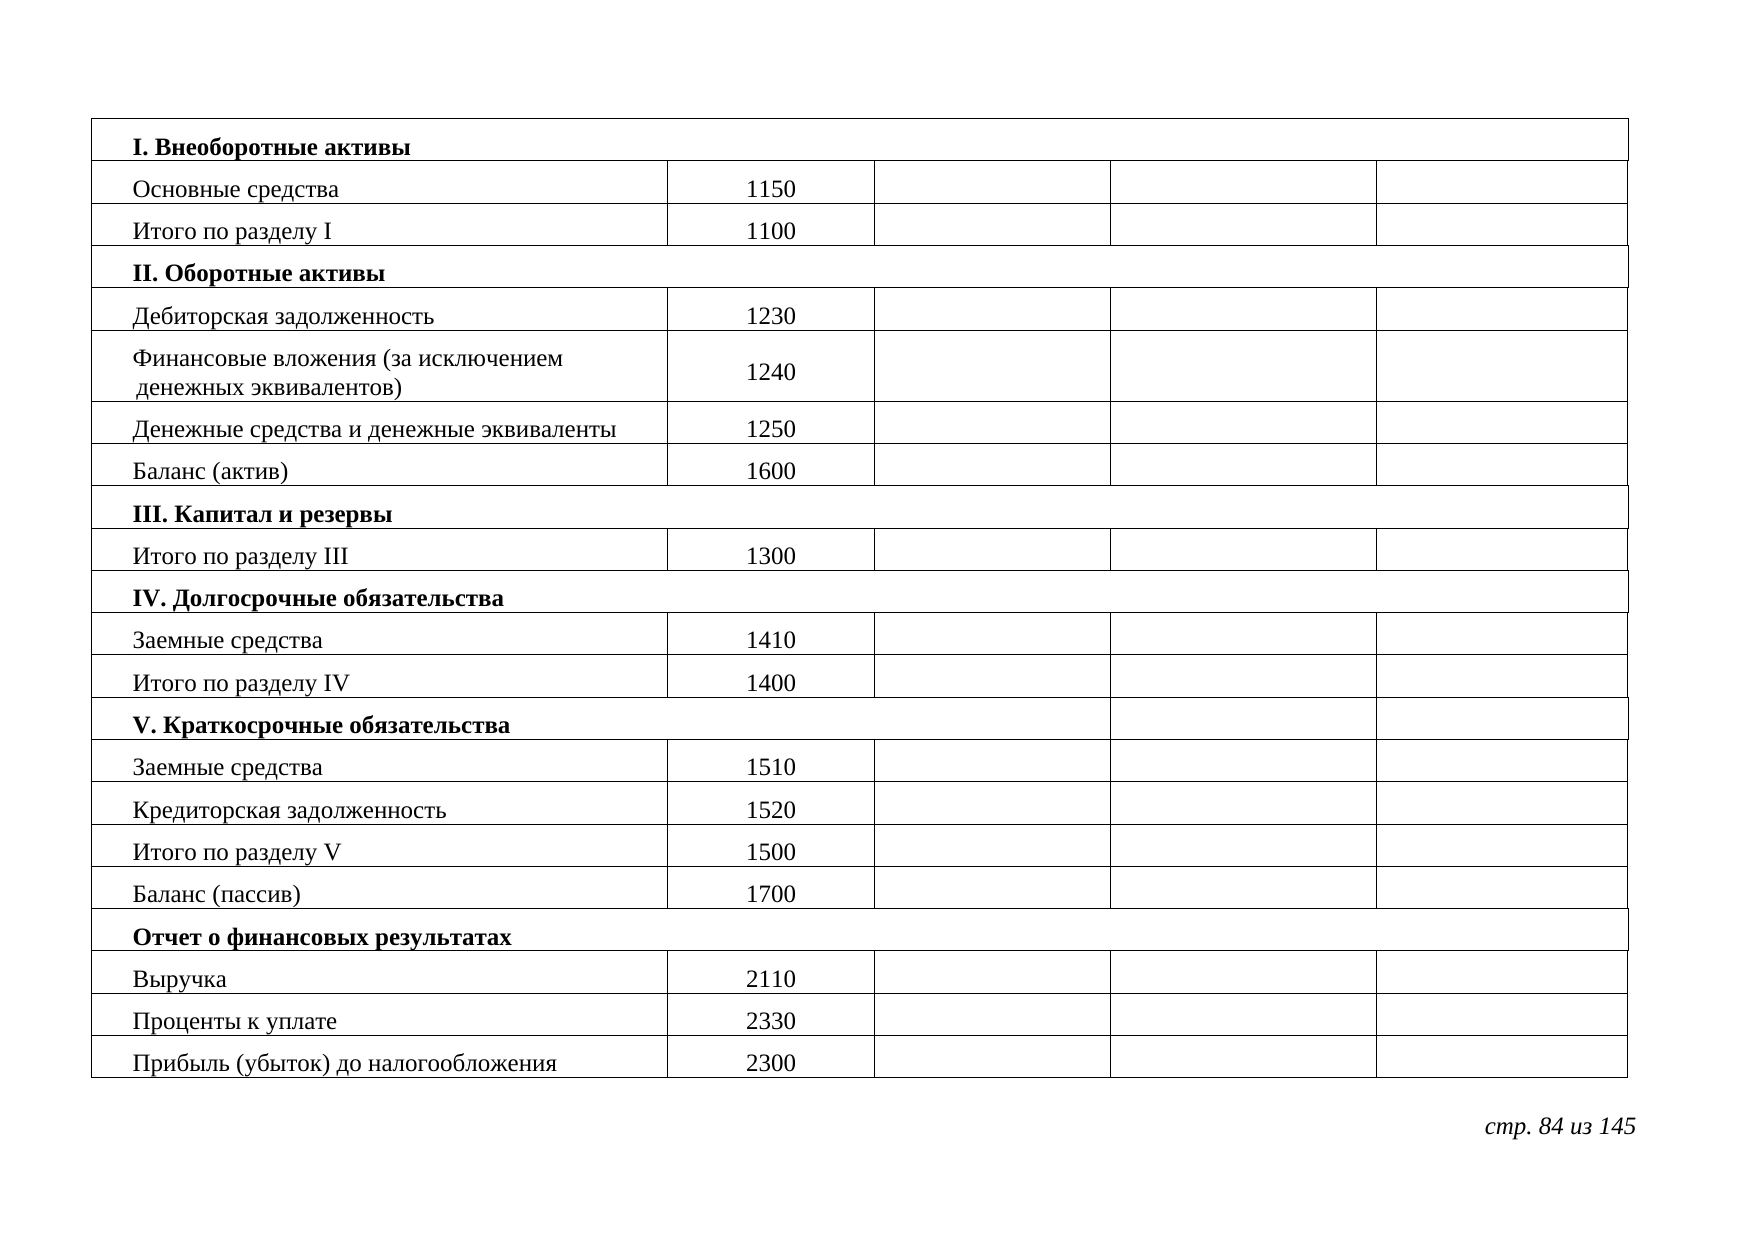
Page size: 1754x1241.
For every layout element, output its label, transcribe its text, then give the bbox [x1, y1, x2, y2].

table_cell V. Краткосрочные обязательства [92, 698, 1110, 739]
table_cell [1111, 444, 1376, 485]
table_cell Дебиторская задолженность [92, 288, 667, 329]
table_cell 2300 [668, 1036, 874, 1077]
table_cell Отчет о финансовых результатах [92, 909, 1628, 950]
table_cell Итого по разделу III [92, 529, 667, 570]
table_cell 1520 [668, 782, 874, 823]
table_cell 1600 [668, 444, 874, 485]
table_cell 1400 [668, 655, 874, 697]
table_cell [875, 402, 1110, 443]
table_cell [875, 994, 1110, 1035]
table_cell [1111, 613, 1376, 654]
table_cell 1700 [668, 867, 874, 908]
table_cell [1111, 288, 1376, 329]
table_cell [1111, 825, 1376, 866]
table_cell Основные средства [92, 161, 667, 203]
table_cell [1111, 655, 1376, 697]
table_cell [1377, 613, 1627, 654]
table_cell [1377, 1036, 1627, 1077]
table_cell 2110 [668, 951, 874, 993]
table_cell [875, 782, 1110, 823]
table_cell Заемные средства [92, 613, 667, 654]
table_cell I. Внеоборотные активы [92, 119, 1628, 160]
table_cell [1111, 161, 1376, 203]
table_cell [1111, 204, 1376, 245]
table_cell [1111, 867, 1376, 908]
table_cell [1111, 698, 1376, 739]
table_cell Заемные средства [92, 740, 667, 781]
table_cell [1377, 529, 1627, 570]
table_cell [1377, 698, 1628, 739]
table_cell Итого по разделу V [92, 825, 667, 866]
table_cell [1377, 288, 1627, 329]
table_cell [875, 613, 1110, 654]
table_cell 2330 [668, 994, 874, 1035]
table_cell Выручка [92, 951, 667, 993]
table_cell 1230 [668, 288, 874, 329]
table_cell [1111, 331, 1376, 401]
table_cell 1250 [668, 402, 874, 443]
table_cell [1111, 529, 1376, 570]
table_cell 1100 [668, 204, 874, 245]
table_cell [875, 655, 1110, 697]
table_cell Баланс (актив) [92, 444, 667, 485]
table_cell 1150 [668, 161, 874, 203]
table_cell [1377, 161, 1627, 203]
table_cell [1377, 867, 1627, 908]
table_cell [875, 288, 1110, 329]
table_cell Итого по разделу I [92, 204, 667, 245]
table_cell [1377, 655, 1627, 697]
table_cell Финансовые вложения (за исключением денежных эквивалентов) [92, 331, 667, 401]
table_cell [1111, 740, 1376, 781]
table_cell [875, 444, 1110, 485]
table_cell Итого по разделу IV [92, 655, 667, 697]
table_cell [875, 1036, 1110, 1077]
table_cell [1377, 740, 1627, 781]
table_cell [1377, 204, 1627, 245]
table_cell [1377, 331, 1627, 401]
table_cell [1377, 994, 1627, 1035]
table_cell [1377, 825, 1627, 866]
table_cell [1111, 994, 1376, 1035]
table_cell [875, 161, 1110, 203]
table_cell Проценты к уплате [92, 994, 667, 1035]
table_cell Кредиторская задолженность [92, 782, 667, 823]
table_cell 1300 [668, 529, 874, 570]
table_cell Баланс (пассив) [92, 867, 667, 908]
table_cell [1111, 402, 1376, 443]
table_cell [1111, 1036, 1376, 1077]
table_cell [875, 825, 1110, 866]
table_cell [1377, 402, 1627, 443]
table_cell [875, 951, 1110, 993]
table_cell [1111, 782, 1376, 823]
table_cell 1410 [668, 613, 874, 654]
table_cell Денежные средства и денежные эквиваленты [92, 402, 667, 443]
table_cell 1500 [668, 825, 874, 866]
table_cell [1377, 782, 1627, 823]
table_cell [1377, 444, 1627, 485]
table_cell [875, 204, 1110, 245]
table_cell [1377, 951, 1627, 993]
table_cell [875, 529, 1110, 570]
table_cell 1510 [668, 740, 874, 781]
table_cell IV. Долгосрочные обязательства [92, 571, 1628, 612]
table_cell [875, 740, 1110, 781]
table_cell Прибыль (убыток) до налогообложения [92, 1036, 667, 1077]
table_cell II. Оборотные активы [92, 246, 1628, 287]
table_cell [875, 331, 1110, 401]
table_cell III. Капитал и резервы [92, 486, 1628, 527]
table_cell 1240 [668, 331, 874, 401]
table_cell [875, 867, 1110, 908]
table_cell [1111, 951, 1376, 993]
